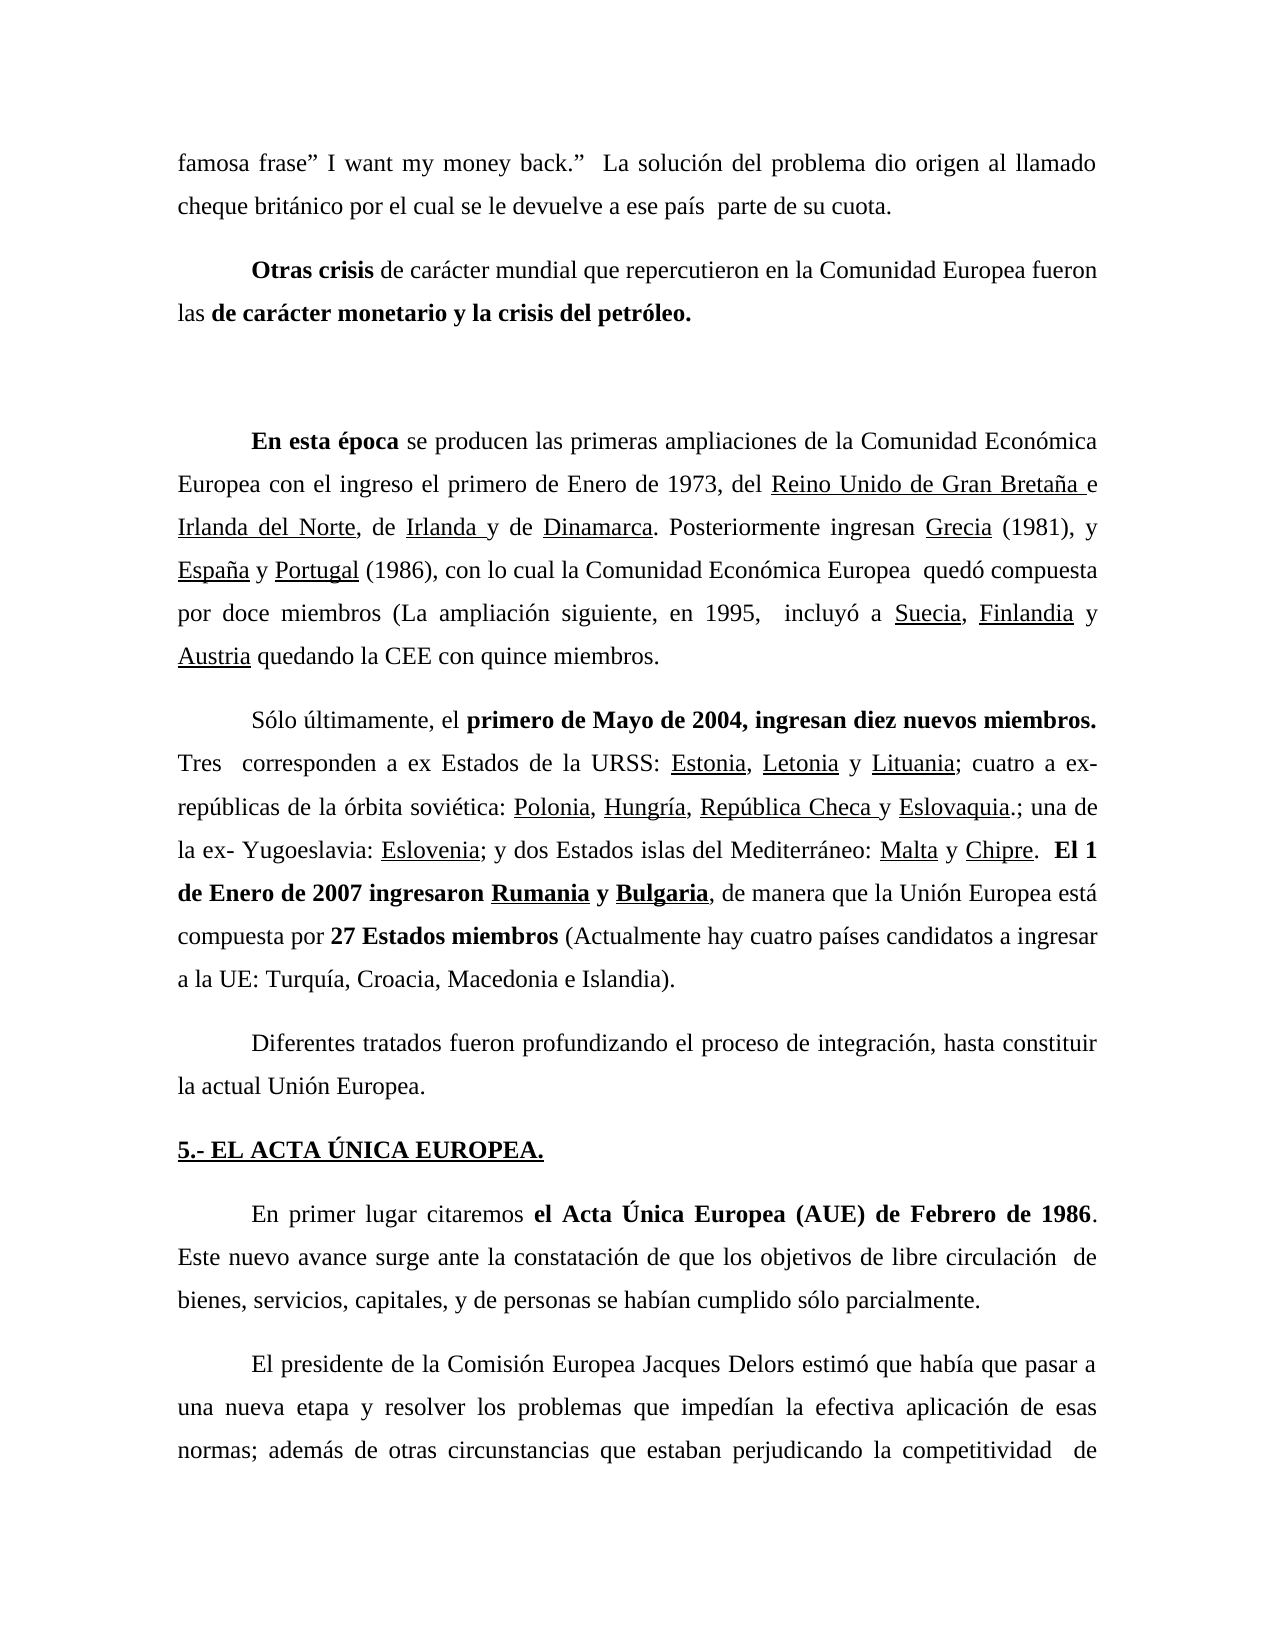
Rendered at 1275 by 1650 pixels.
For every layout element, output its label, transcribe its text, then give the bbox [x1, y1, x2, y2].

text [177, 148, 1098, 219]
text En esta época se producen las primeras ampliaciones de la Comunidad Económica Europea con el ingreso el primero de Enero de 1973, del Reino Unido de Gran Bretaña e Irlanda del Norte, de Irlanda y de Dinamarca. Posteriormente ingresan Grecia (1981), y España y Portugal (1986), con lo cual la Comunidad Económica Europea quedó compuesta por doce miembros (La ampliación siguiente, en 1995, incluyó a Suecia, Finlandia y Austria quedando la CEE con quince miembros. [177, 426, 1098, 670]
text En primer lugar citaremos el Acta Única Europea (AUE) de Febrero de 1986. Este nuevo avance surge ante la constatación de que los objetivos de libre circulación de bienes, servicios, capitales, y de personas se habían cumplido sólo parcialmente. [177, 1199, 1098, 1314]
text Sólo últimamente, el primero de Mayo de 2004, ingresan diez nuevos miembros. Tres corresponden a ex Estados de la URSS: Estonia, Letonia y Lituania; cuatro a ex- repúblicas de la órbita soviética: Polonia, Hungría, República Checa y Eslovaquia.; una de la ex- Yugoeslavia: Eslovenia; y dos Estados islas del Mediterráneo: Malta y Chipre. El 1 de Enero de 2007 ingresaron Rumania y Bulgaria, de manera que la Unión Europea está compuesta por 27 Estados miembros (Actualmente hay cuatro países candidatos a ingresar a la UE: Turquía, Croacia, Macedonia e Islandia). [177, 705, 1098, 993]
text Diferentes tratados fueron profundizando el proceso de integración, hasta constituir la actual Unión Europea. [177, 1028, 1098, 1100]
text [177, 1349, 1098, 1464]
text Otras crisis de carácter mundial que repercutieron en la Comunidad Europea fueron las de carácter monetario y la crisis del petróleo. [177, 255, 1098, 327]
text 5.- EL ACTA ÚNICA EUROPEA. [177, 1135, 1098, 1164]
